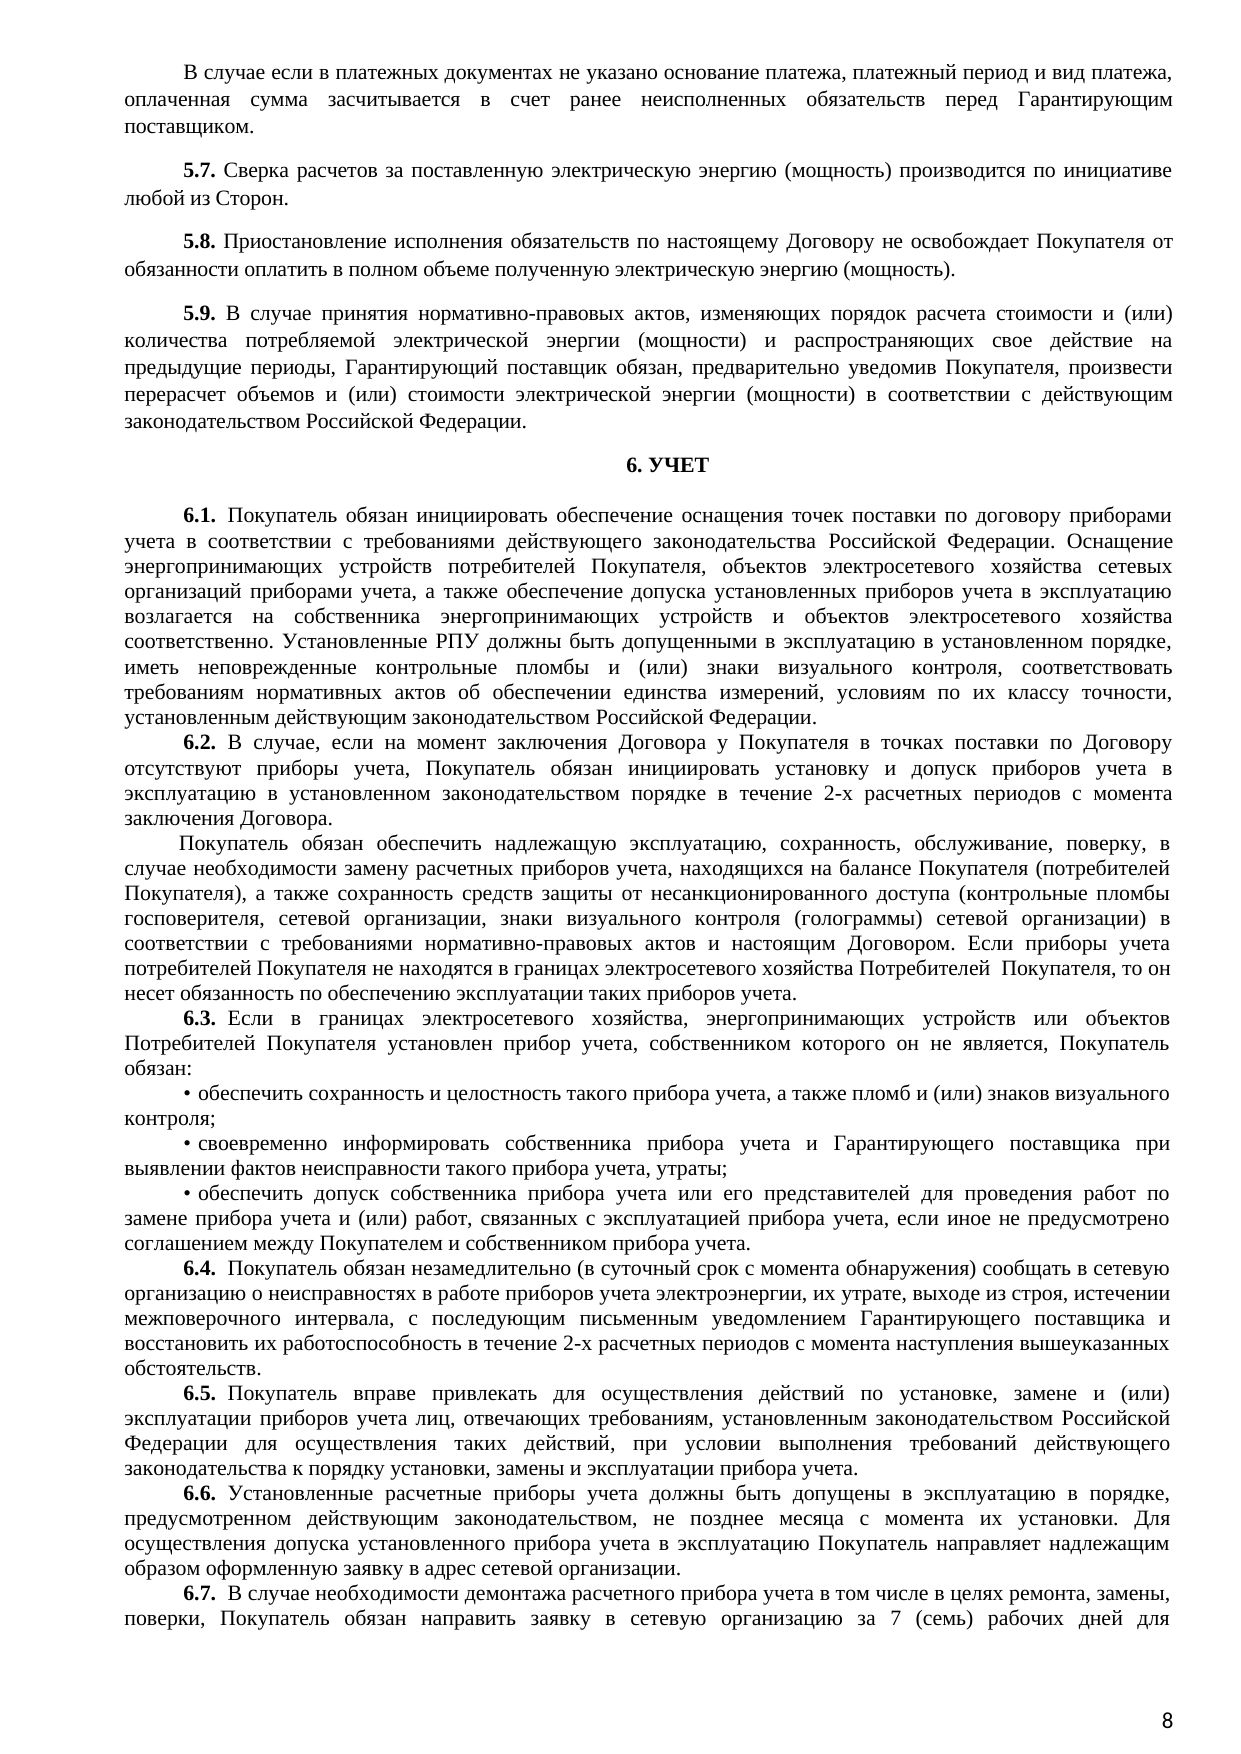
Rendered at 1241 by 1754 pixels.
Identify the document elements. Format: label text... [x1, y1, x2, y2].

text Покупатель обязан обеспечить надлежащую эксплуатацию, сохранность, обслуживание, поверку, в случае необходимости замену расчетных приборов учета, находящихся на балансе Покупателя (потребителей Покупателя), а также сохранность средств защиты от несанкционированного доступа (контрольные пломбы госповерителя, сетевой организации, знаки визуального контроля (голограммы) сетевой организации) в соответствии с требованиями нормативно-правовых актов и настоящим Договором. Если приборы учета потребителей Покупателя не находятся в границах электросетевого хозяйства Потребителей Покупателя, то он несет обязанность по обеспечению эксплуатации таких приборов учета. [124, 830, 1171, 1005]
text 6. УЧЕТ [162, 452, 1173, 477]
list Если в границах электросетевого хозяйства, энергопринимающих устройств или объектов Потребителей Покупателя установлен прибор учета, собственником которого он не является, Покупатель обязан: [124, 1005, 1171, 1080]
list В случае, если на момент заключения Договора у Покупателя в точках поставки по Договору отсутствуют приборы учета, Покупатель обязан инициировать установку и допуск приборов учета в эксплуатацию в установленном законодательством порядке в течение 2-х расчетных периодов с момента заключения Договора. [124, 729, 1173, 830]
text 5.9. В случае принятия нормативно-правовых актов, изменяющих порядок расчета стоимости и (или) количества потребляемой электрической энергии (мощности) и распространяющих свое действие на предыдущие периоды, Гарантирующий поставщик обязан, предварительно уведомив Покупателя, произвести перерасчет объемов и (или) стоимости электрической энергии (мощности) в соответствии с действующим законодательством Российской Федерации. [124, 299, 1173, 433]
list Установленные расчетные приборы учета должны быть допущены в эксплуатацию в порядке, предусмотренном действующим законодательством, не позднее месяца с момента их установки. Для осуществления допуска установленного прибора учета в эксплуатацию Покупатель направляет надлежащим образом оформленную заявку в адрес сетевой организации. [124, 1480, 1171, 1580]
text 5.7. Сверка расчетов за поставленную электрическую энергию (мощность) производится по инициативе любой из Сторон. [124, 157, 1173, 210]
list своевременно информировать собственника прибора учета и Гарантирующего поставщика при выявлении фактов неисправности такого прибора учета, утраты; [124, 1130, 1171, 1180]
text 5.8. Приостановление исполнения обязательств по настоящему Договору не освобождает Покупателя от обязанности оплатить в полном объеме полученную электрическую энергию (мощность). [124, 228, 1173, 281]
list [124, 1580, 1171, 1630]
list обеспечить допуск собственника прибора учета или его представителей для проведения работ по замене прибора учета и (или) работ, связанных с эксплуатацией прибора учета, если иное не предусмотрено соглашением между Покупателем и собственником прибора учета. [124, 1180, 1171, 1255]
text В случае если в платежных документах не указано основание платежа, платежный период и вид платежа, оплаченная сумма засчитывается в счет ранее неисполненных обязательств перед Гарантирующим поставщиком. [124, 59, 1173, 139]
list обеспечить сохранность и целостность такого прибора учета, а также пломб и (или) знаков визуального контроля; [124, 1080, 1171, 1130]
list Покупатель обязан незамедлительно (в суточный срок с момента обнаружения) сообщать в сетевую организацию о неисправностях в работе приборов учета электроэнергии, их утрате, выходе из строя, истечении межповерочного интервала, с последующим письменным уведомлением Гарантирующего поставщика и восстановить их работоспособность в течение 2-х расчетных периодов с момента наступления вышеуказанных обстоятельств. [124, 1255, 1171, 1380]
list Покупатель обязан инициировать обеспечение оснащения точек поставки по договору приборами учета в соответствии с требованиями действующего законодательства Российской Федерации. Оснащение энергопринимающих устройств потребителей Покупателя, объектов электросетевого хозяйства сетевых организаций приборами учета, а также обеспечение допуска установленных приборов учета в эксплуатацию возлагается на собственника энергопринимающих устройств и объектов электросетевого хозяйства соответственно. Установленные РПУ должны быть допущенными в эксплуатацию в установленном порядке, иметь неповрежденные контрольные пломбы и (или) знаки визуального контроля, соответствовать требованиям нормативных актов об обеспечении единства измерений, условиям по их классу точности, установленным действующим законодательством Российской Федерации. [124, 502, 1173, 729]
list Покупатель вправе привлекать для осуществления действий по установке, замене и (или) эксплуатации приборов учета лиц, отвечающих требованиям, установленным законодательством Российской Федерации для осуществления таких действий, при условии выполнения требований действующего законодательства к порядку установки, замены и эксплуатации прибора учета. [124, 1380, 1171, 1480]
